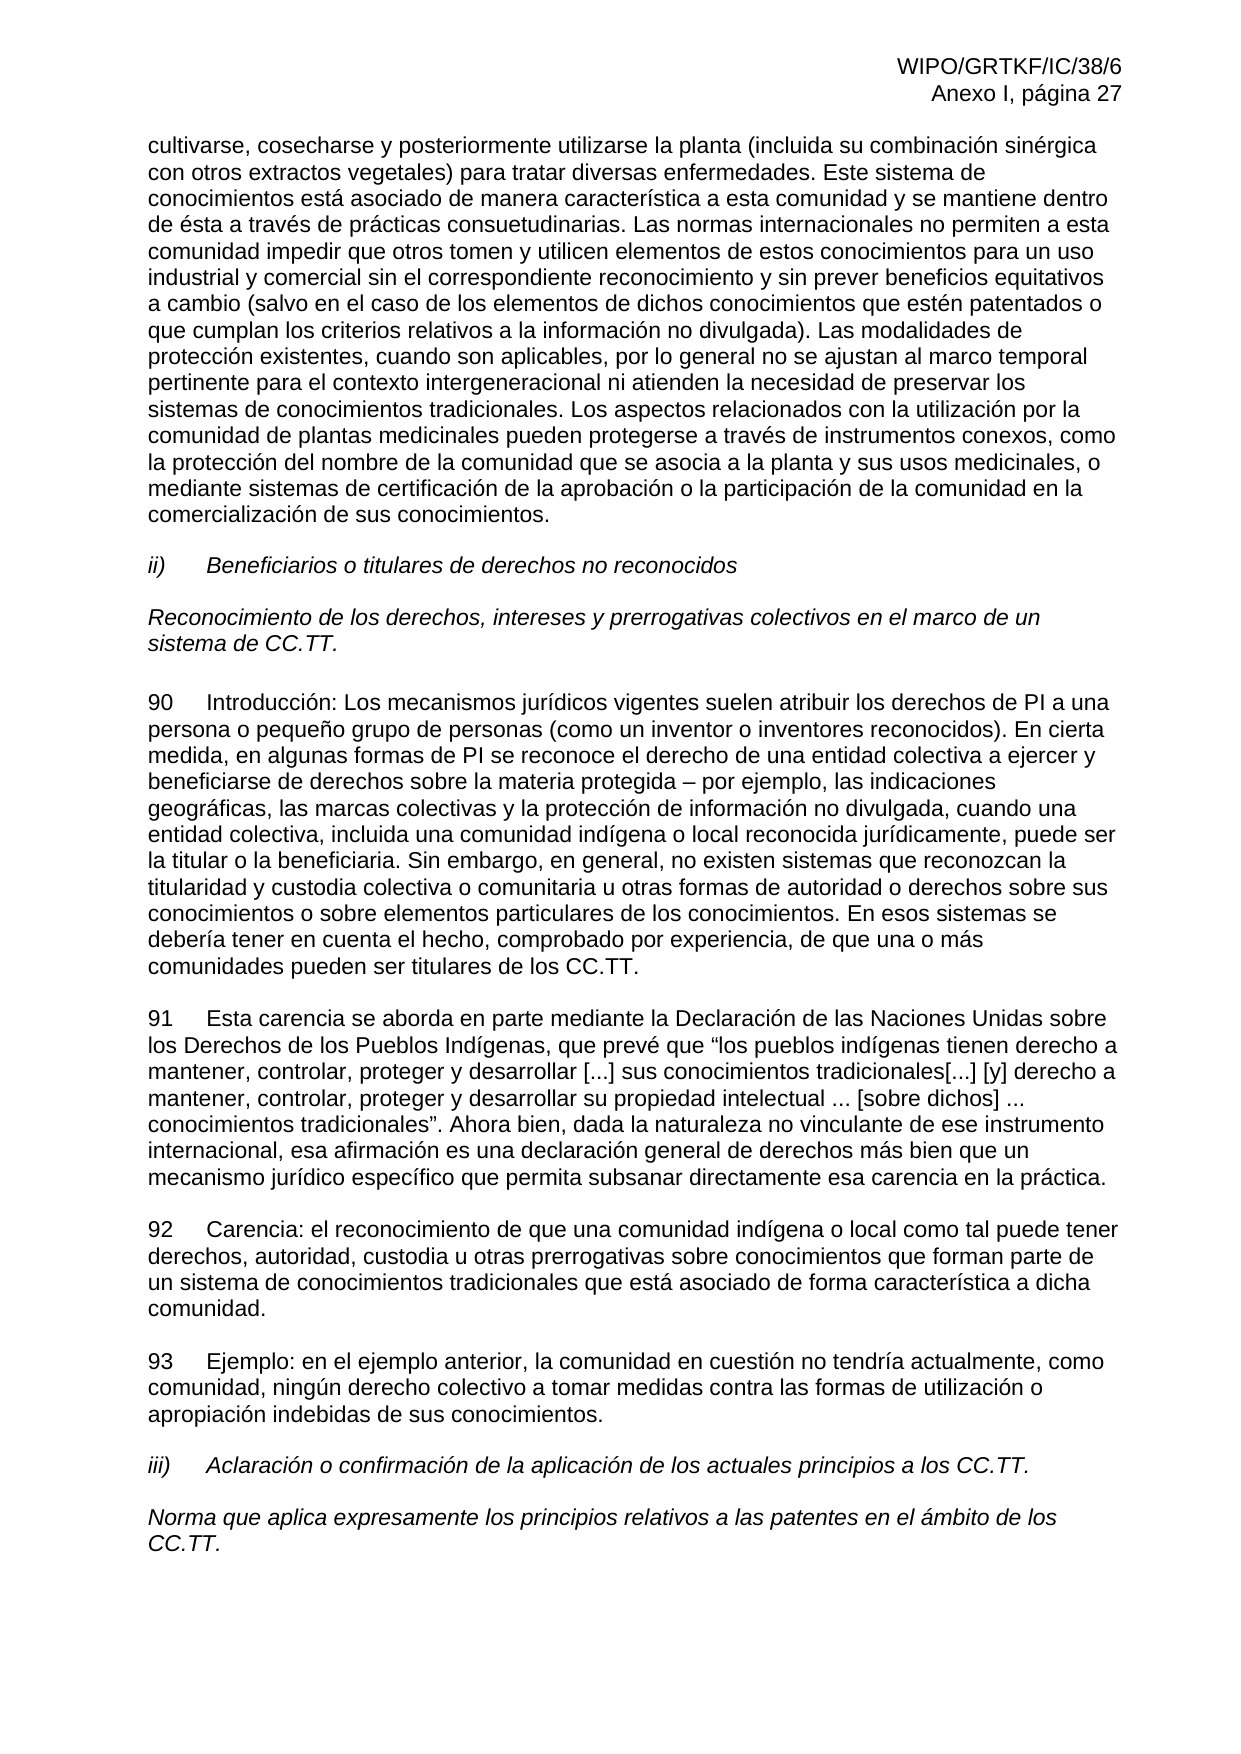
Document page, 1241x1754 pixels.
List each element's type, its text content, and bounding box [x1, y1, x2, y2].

text Ejemplo: en el ejemplo anterior, la comunidad en cuestión no tendría actualmente, como comunidad, ningún derecho colectivo a tomar medidas contra las formas de utilización o apropiación indebidas de sus conocimientos. [148, 1348, 1122, 1427]
text Introducción: Los mecanismos jurídicos vigentes suelen atribuir los derechos de PI a una persona o pequeño grupo de personas (como un inventor o inventores reconocidos). En cierta medida, en algunas formas de PI se reconoce el derecho de una entidad colectiva a ejercer y beneficiarse de derechos sobre la materia protegida – por ejemplo, las indicaciones geográficas, las marcas colectivas y la protección de información no divulgada, cuando una entidad colectiva, incluida una comunidad indígena o local reconocida jurídicamente, puede ser la titular o la beneficiaria. Sin embargo, en general, no existen sistemas que reconozcan la titularidad y custodia colectiva o comunitaria u otras formas de autoridad o derechos sobre sus conocimientos o sobre elementos particulares de los conocimientos. En esos sistemas se debería tener en cuenta el hecho, comprobado por experiencia, de que una o más comunidades pueden ser titulares de los CC.TT. [148, 689, 1122, 979]
text Carencia: el reconocimiento de que una comunidad indígena o local como tal puede tener derechos, autoridad, custodia u otras prerrogativas sobre conocimientos que forman parte de un sistema de conocimientos tradicionales que está asociado de forma característica a dicha comunidad. [148, 1216, 1122, 1322]
subtitle Norma que aplica expresamente los principios relativos a las patentes en el ámbito de los CC.TT. [148, 1503, 1122, 1556]
subtitle Reconocimiento de los derechos, intereses y prerrogativas colectivos en el marco de un sistema de CC.TT. [148, 604, 1122, 657]
text Esta carencia se aborda en parte mediante la Declaración de las Naciones Unidas sobre los Derechos de los Pueblos Indígenas, que prevé que “los pueblos indígenas tienen derecho a mantener, controlar, proteger y desarrollar [...] sus conocimientos tradicionales[...] [y] derecho a mantener, controlar, proteger y desarrollar su propiedad intelectual ... [sobre dichos] ... conocimientos tradicionales”. Ahora bien, dada la naturaleza no vinculante de ese instrumento internacional, esa afirmación es una declaración general de derechos más bien que un mecanismo jurídico específico que permita subsanar directamente esa carencia en la práctica. [148, 1005, 1122, 1190]
subtitle iii) Aclaración o confirmación de la aplicación de los actuales principios a los CC.TT. [148, 1452, 1122, 1478]
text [148, 132, 1122, 527]
subtitle ii) Beneficiarios o titulares de derechos no reconocidos [148, 552, 1122, 579]
